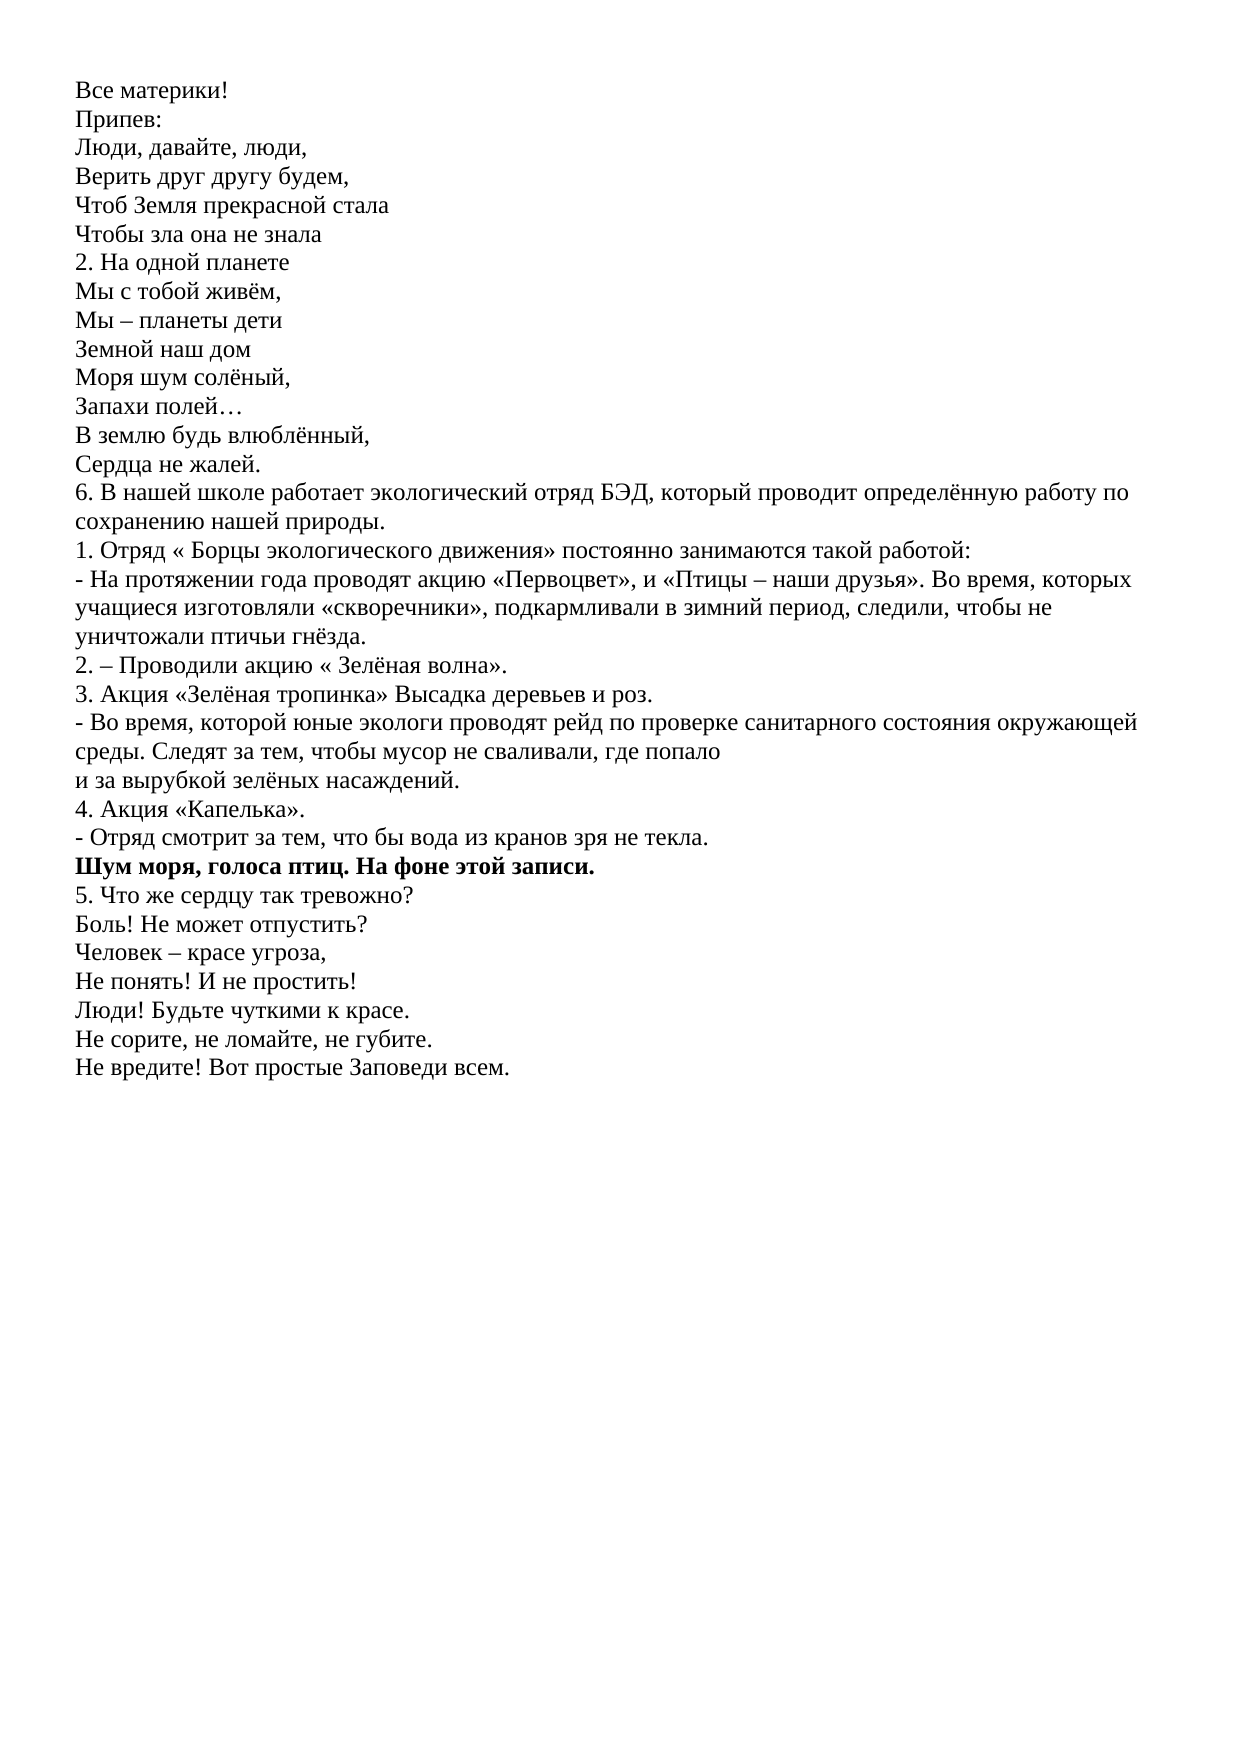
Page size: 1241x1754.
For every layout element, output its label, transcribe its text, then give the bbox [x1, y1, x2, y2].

text Человек – красе угроза, [75, 937, 1165, 966]
text Не вредите! Вот простые Заповеди всем. [75, 1052, 1165, 1081]
text Не понять! И не простить! [75, 966, 1165, 995]
text 5. Что же сердцу так тревожно? [75, 880, 1165, 909]
text Земной наш дом [75, 334, 1165, 362]
text В землю будь влюблённый, [75, 420, 1165, 449]
text - Во время, которой юные экологи проводят рейд по проверке санитарного состояния окружающей среды. Следят за тем, чтобы мусор не сваливали, где попало [75, 707, 1165, 765]
text Моря шум солёный, [75, 362, 1165, 391]
text Все материки! [75, 75, 1165, 104]
text 6. В нашей школе работает экологический отряд БЭД, который проводит определённую работу по сохранению нашей природы. [75, 477, 1165, 535]
text Мы с тобой живём, [75, 276, 1165, 305]
text Боль! Не может отпустить? [75, 909, 1165, 937]
text 2. – Проводили акцию « Зелёная волна». [75, 650, 1165, 679]
text Люди! Будьте чуткими к красе. [75, 995, 1165, 1024]
text 2. На одной планете [75, 247, 1165, 276]
text Чтоб Земля прекрасной стала [75, 190, 1165, 219]
text Припев: [75, 104, 1165, 132]
text Верить друг другу будем, [75, 161, 1165, 190]
text Сердца не жалей. [75, 449, 1165, 477]
text - На протяжении года проводят акцию «Первоцвет», и «Птицы – наши друзья». Во время, которых учащиеся изготовляли «скворечники», подкармливали в зимний период, следили, чтобы не уничтожали птичьи гнёзда. [75, 564, 1165, 650]
text - Отряд смотрит за тем, что бы вода из кранов зря не текла. [75, 822, 1165, 851]
text 3. Акция «Зелёная тропинка» Высадка деревьев и роз. [75, 679, 1165, 707]
text Чтобы зла она не знала [75, 219, 1165, 247]
text Мы – планеты дети [75, 305, 1165, 334]
text 4. Акция «Капелька». [75, 794, 1165, 822]
text 1. Отряд « Борцы экологического движения» постоянно занимаются такой работой: [75, 535, 1165, 564]
text Шум моря, голоса птиц. На фоне этой записи. [75, 851, 1165, 880]
text Запахи полей… [75, 391, 1165, 420]
text Люди, давайте, люди, [75, 132, 1165, 161]
text Не сорите, не ломайте, не губите. [75, 1024, 1165, 1052]
text и за вырубкой зелёных насаждений. [75, 765, 1165, 794]
